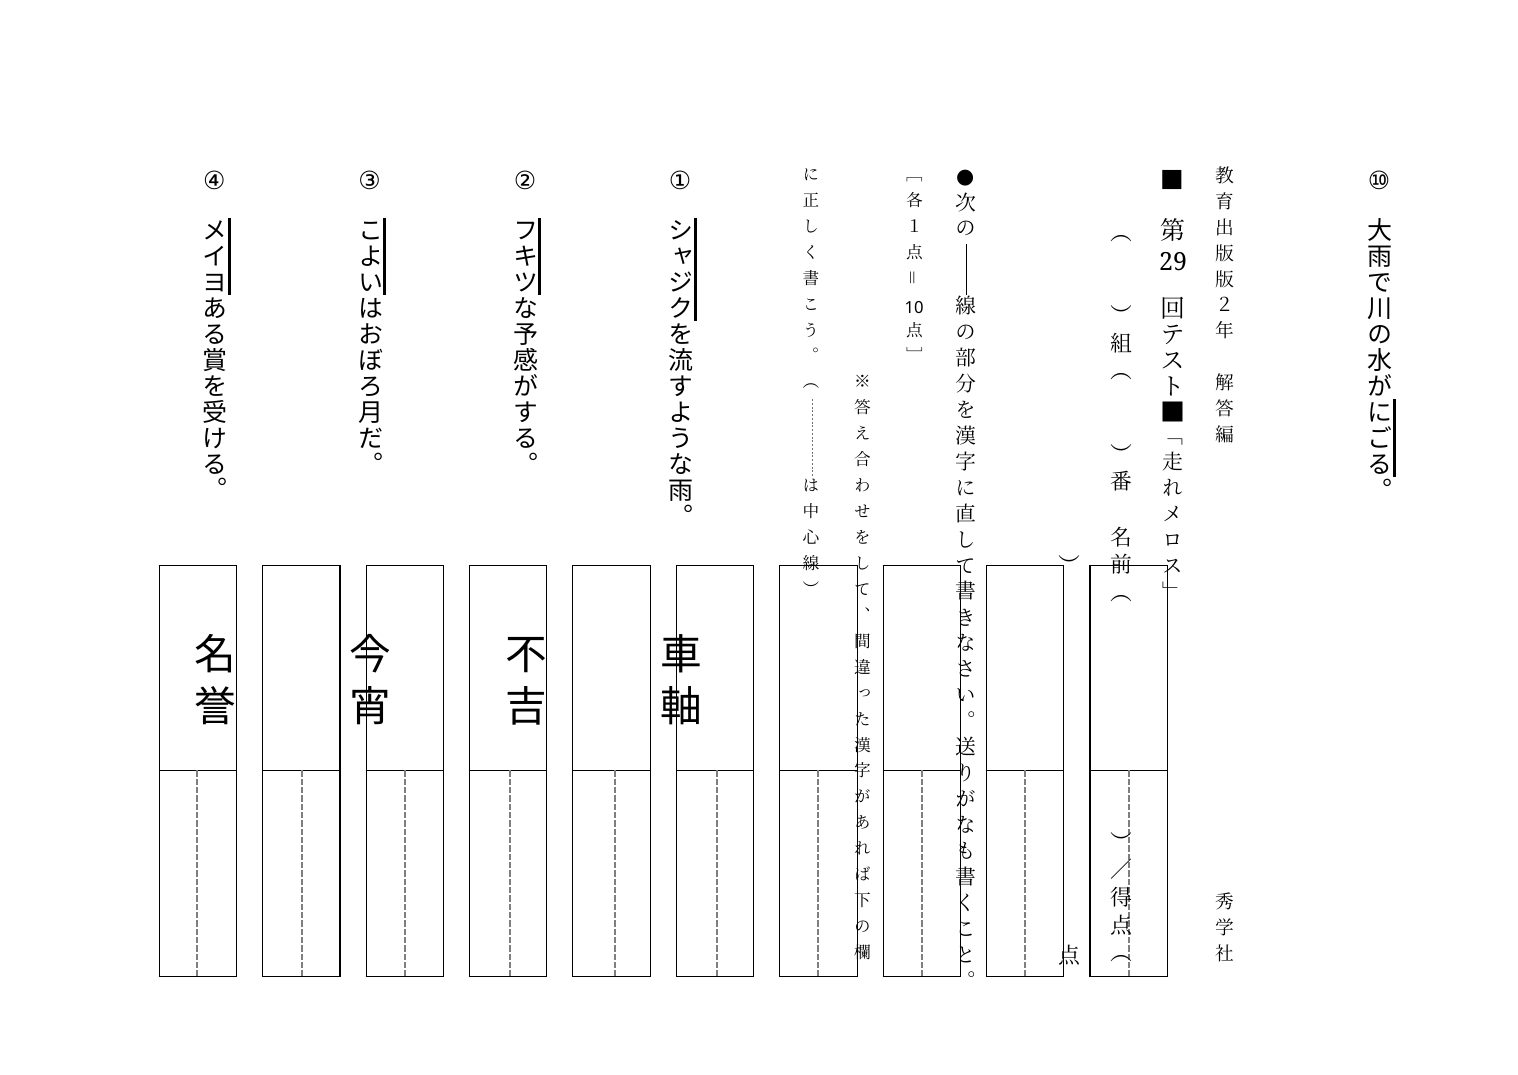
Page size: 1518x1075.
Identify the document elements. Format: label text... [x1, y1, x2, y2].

text ③こよいはおぼろ月だ。 今宵 [319, 166, 422, 969]
text ④メイヨある賞を受ける。 名誉 [163, 166, 267, 969]
text 教育出版版２年 解答編 秀学社 [1199, 166, 1251, 969]
text （ ）組（ ）番 名前（ ）／得点（ ）点 [1043, 166, 1147, 969]
text ■第29回テスト■「走れメロス」 [1147, 166, 1199, 969]
text ※答え合わせをして、間違った漢字があれば下の欄に正しく書こう。（ は中心線） [785, 166, 888, 969]
text ①シャジクを流すような雨。 車軸 [629, 166, 733, 969]
text ⑩大雨で川の水がにごる。 [1354, 166, 1406, 969]
text ●次の 線の部分を漢字に直して書きなさい。送りがなも書くこと。［各１点＝10点］ [888, 166, 992, 969]
text ②フキツな予感がする。 不吉 [474, 166, 578, 969]
